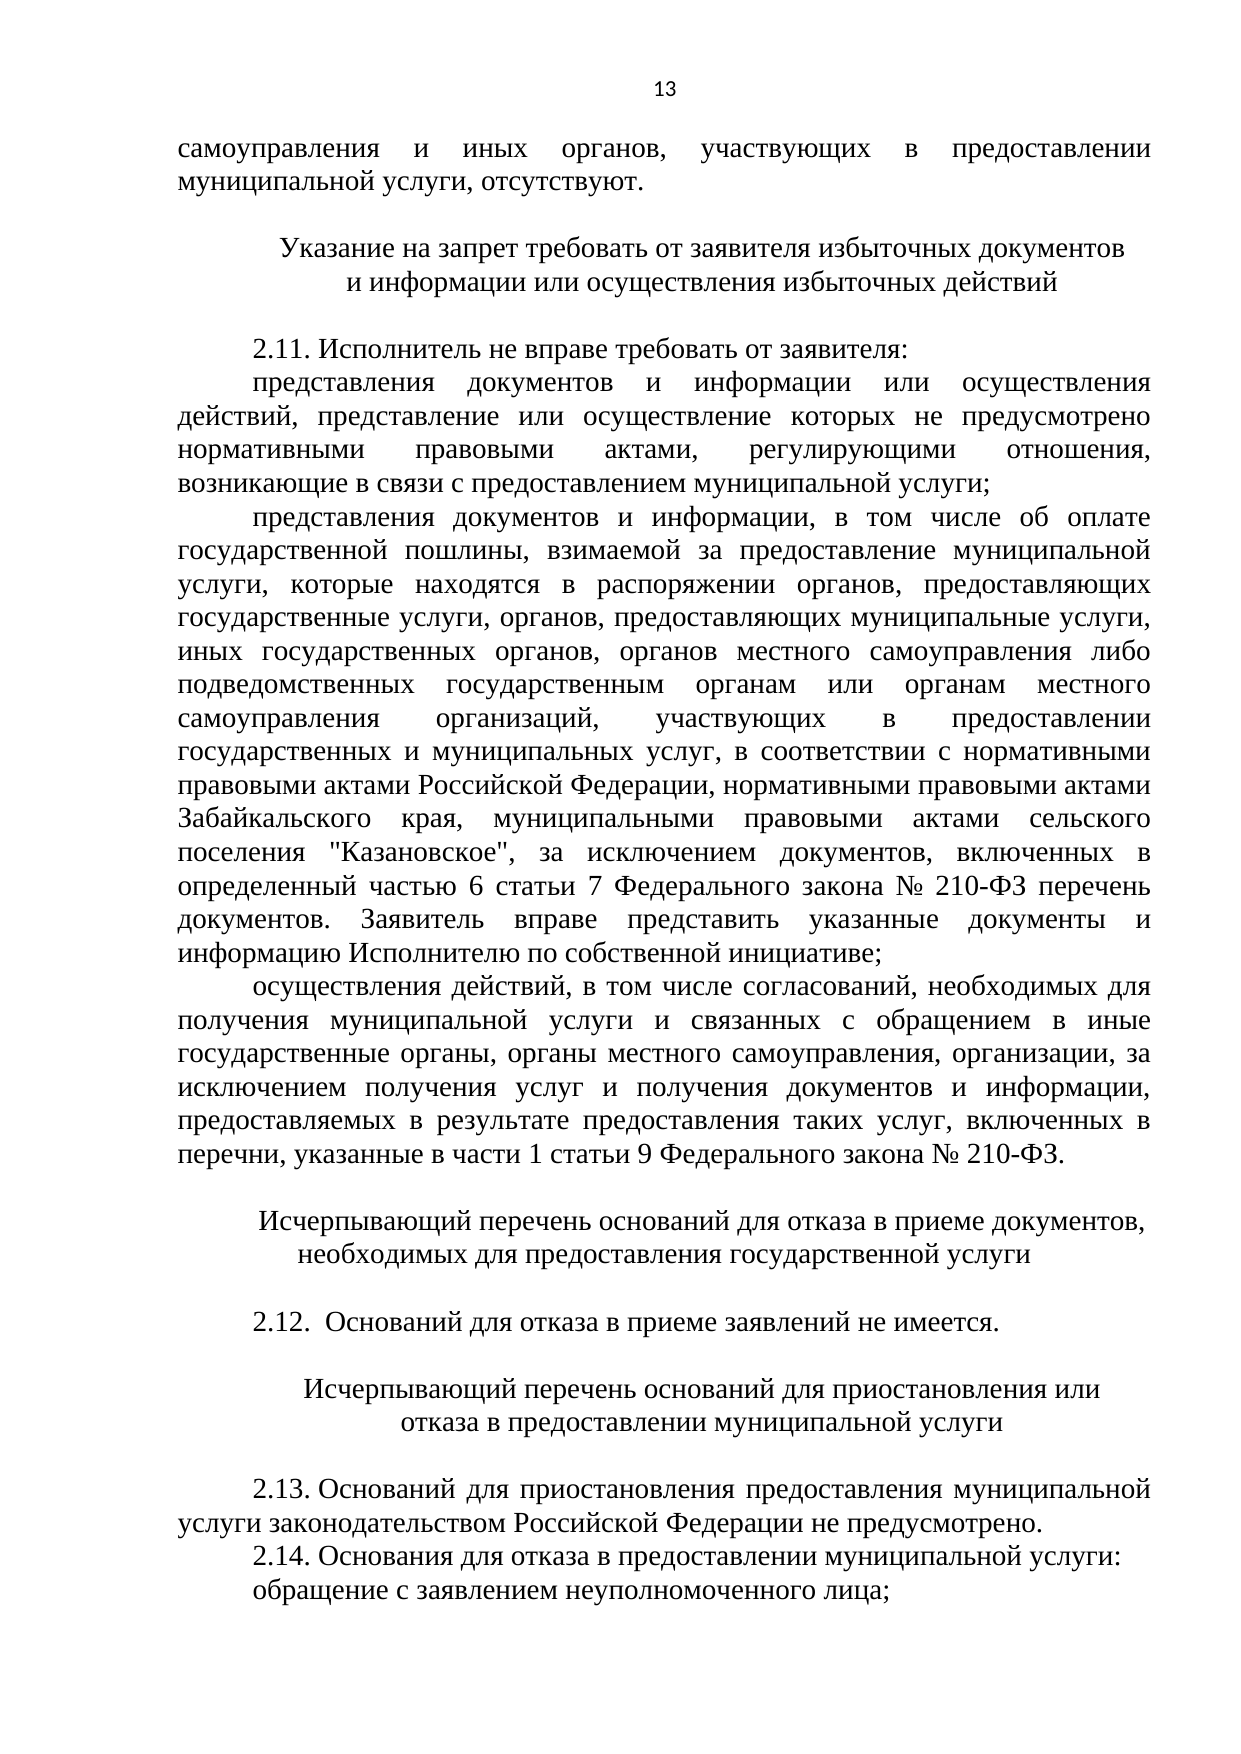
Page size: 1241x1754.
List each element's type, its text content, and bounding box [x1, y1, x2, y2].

text 2.11. Исполнитель не вправе требовать от заявителя: [177, 331, 1152, 364]
text Исчерпывающий перечень оснований для приостановления или [177, 1371, 1152, 1404]
text Указание на запрет требовать от заявителя избыточных документов [177, 230, 1152, 264]
text и информации или осуществления избыточных действий [177, 264, 1152, 297]
text Исчерпывающий перечень оснований для отказа в приеме документов, необходимых для предоставления государственной услуги [177, 1203, 1152, 1270]
text представления документов и информации или осуществления действий, представление или осуществление которых не предусмотрено нормативными правовыми актами, регулирующими отношения, возникающие в связи с предоставлением муниципальной услуги; [177, 364, 1152, 499]
text обращение с заявлением неуполномоченного лица; [177, 1572, 1152, 1606]
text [177, 130, 1152, 197]
text 2.14. Основания для отказа в предоставлении муниципальной услуги: [177, 1538, 1152, 1572]
text 2.12. Оснований для отказа в приеме заявлений не имеется. [177, 1304, 1152, 1337]
text осуществления действий, в том числе согласований, необходимых для получения муниципальной услуги и связанных с обращением в иные государственные органы, органы местного самоуправления, организации, за исключением получения услуг и получения документов и информации, предоставляемых в результате предоставления таких услуг, включенных в перечни, указанные в части 1 статьи 9 Федерального закона № 210-ФЗ. [177, 968, 1152, 1169]
text представления документов и информации, в том числе об оплате государственной пошлины, взимаемой за предоставление муниципальной услуги, которые находятся в распоряжении органов, предоставляющих государственные услуги, органов, предоставляющих муниципальные услуги, иных государственных органов, органов местного самоуправления либо подведомственных государственным органам или органам местного самоуправления организаций, участвующих в предоставлении государственных и муниципальных услуг, в соответствии с нормативными правовыми актами Российской Федерации, нормативными правовыми актами Забайкальского края, муниципальными правовыми актами сельского поселения "Казановское", за исключением документов, включенных в определенный частью 6 статьи 7 Федерального закона № 210-ФЗ перечень документов. Заявитель вправе представить указанные документы и информацию Исполнителю по собственной инициативе; [177, 499, 1152, 968]
text 2.13. Оснований для приостановления предоставления муниципальной услуги законодательством Российской Федерации не предусмотрено. [177, 1471, 1152, 1538]
text отказа в предоставлении муниципальной услуги [177, 1404, 1152, 1438]
